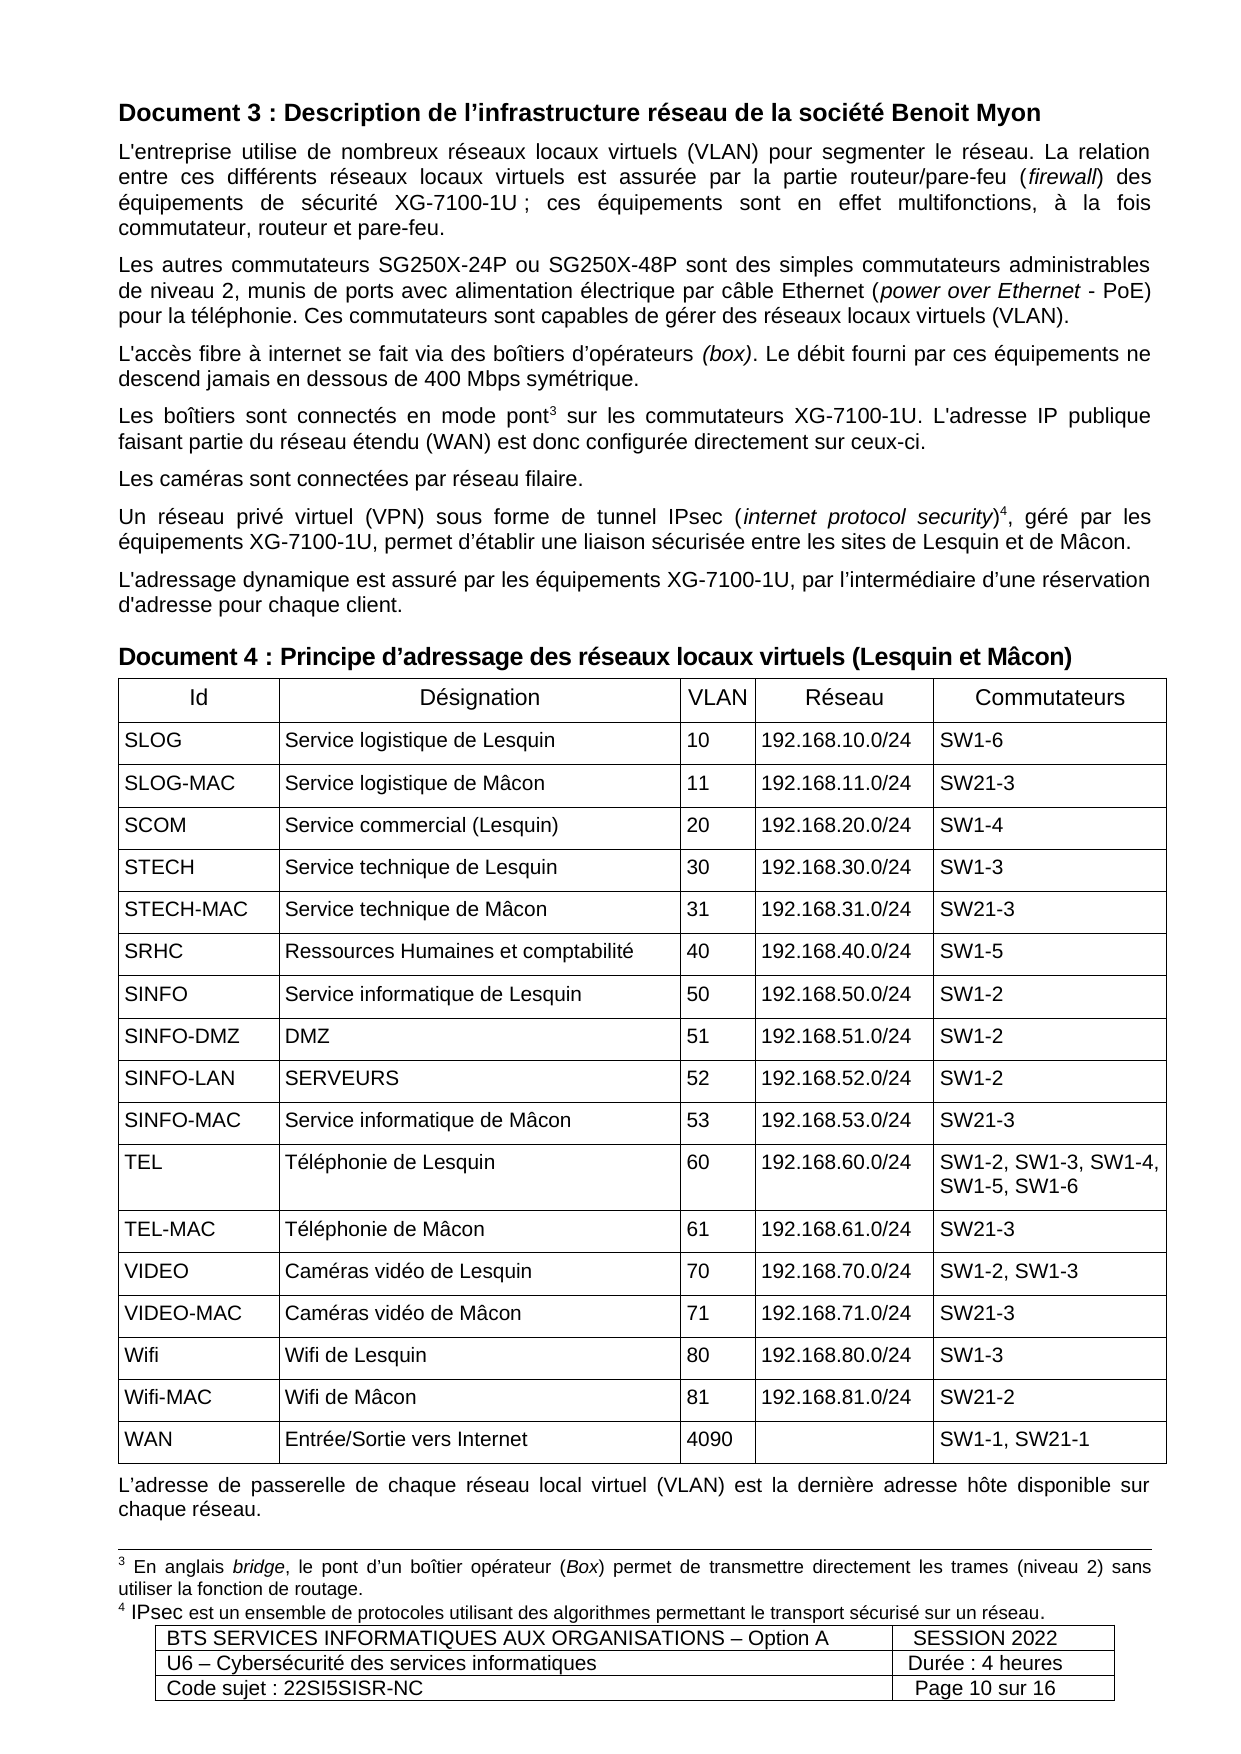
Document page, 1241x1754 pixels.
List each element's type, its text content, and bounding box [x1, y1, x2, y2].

table_cell Wifi de Lesquin [280, 1338, 680, 1379]
table_cell Service technique de Mâcon [280, 892, 680, 933]
table_cell TEL [119, 1145, 279, 1210]
table_cell 192.168.30.0/24 [756, 850, 933, 891]
table_cell SLOG [119, 723, 279, 764]
table_cell 60 [681, 1145, 755, 1210]
table_cell SINFO-DMZ [119, 1019, 279, 1059]
table_cell 4090 [681, 1422, 755, 1463]
text L'accès fibre à internet se fait via des boîtiers d’opérateurs (box). Le débit fourni par ces équipements ne descend jamais en dessous de 400 Mbps symétrique. [118, 340, 1152, 391]
table_header Désignation [280, 679, 680, 722]
table_cell SINFO-MAC [119, 1103, 279, 1144]
table_cell WAN [119, 1422, 279, 1463]
table_cell SW21-3 [934, 1103, 1166, 1144]
table_cell Téléphonie de Lesquin [280, 1145, 680, 1210]
table_cell Téléphonie de Mâcon [280, 1211, 680, 1252]
table_cell Caméras vidéo de Lesquin [280, 1253, 680, 1294]
table_cell SW1-2, SW1-3, SW1-4, SW1-5, SW1-6 [934, 1145, 1166, 1210]
table_cell VIDEO [119, 1253, 279, 1294]
table_cell 192.168.53.0/24 [756, 1103, 933, 1144]
table_cell 61 [681, 1211, 755, 1252]
table_cell Service logistique de Lesquin [280, 723, 680, 764]
table_cell 192.168.11.0/24 [756, 765, 933, 806]
table_cell 20 [681, 808, 755, 849]
table_cell SRHC [119, 934, 279, 975]
table_cell SCOM [119, 808, 279, 849]
table_cell 80 [681, 1338, 755, 1379]
table_cell 51 [681, 1019, 755, 1059]
text Les boîtiers sont connectés en mode pont sur les commutateurs XG-7100-1U. L'adresse IP publique faisant partie du réseau étendu (WAN) est donc configurée directement sur ceux-ci. [118, 403, 1152, 454]
table_cell 40 [681, 934, 755, 975]
table_cell SLOG-MAC [119, 765, 279, 806]
table_cell STECH [119, 850, 279, 891]
table_cell 192.168.50.0/24 [756, 976, 933, 1017]
table_cell 10 [681, 723, 755, 764]
table_cell SW21-3 [934, 1296, 1166, 1337]
table_cell 53 [681, 1103, 755, 1144]
table_cell Ressources Humaines et comptabilité [280, 934, 680, 975]
table_header Réseau [756, 679, 933, 722]
table_cell 71 [681, 1296, 755, 1337]
table_cell 192.168.52.0/24 [756, 1061, 933, 1102]
table_cell 192.168.20.0/24 [756, 808, 933, 849]
table_cell SW1-2 [934, 1019, 1166, 1059]
text Les autres commutateurs SG250X-24P ou SG250X-48P sont des simples commutateurs administrables de niveau 2, munis de ports avec alimentation électrique par câble Ethernet (power over Ethernet - PoE) pour la téléphonie. Ces commutateurs sont capables de gérer des réseaux locaux virtuels (VLAN). [118, 252, 1152, 328]
table_cell 192.168.71.0/24 [756, 1296, 933, 1337]
table_cell Service informatique de Mâcon [280, 1103, 680, 1144]
table_cell SW1-5 [934, 934, 1166, 975]
table_cell SW1-2 [934, 1061, 1166, 1102]
subtitle Document 3 : Description de l’infrastructure réseau de la société Benoit Myon [118, 98, 1152, 126]
table_cell 192.168.31.0/24 [756, 892, 933, 933]
table_cell 192.168.51.0/24 [756, 1019, 933, 1059]
table_header VLAN [681, 679, 755, 722]
table_cell Service commercial (Lesquin) [280, 808, 680, 849]
table_cell SERVEURS [280, 1061, 680, 1102]
table_cell 192.168.61.0/24 [756, 1211, 933, 1252]
table_cell 50 [681, 976, 755, 1017]
text Un réseau privé virtuel (VPN) sous forme de tunnel IPsec (internet protocol security), géré par les équipements XG-7100-1U, permet d’établir une liaison sécurisée entre les sites de Lesquin et de Mâcon. [118, 504, 1152, 554]
table_cell SW1-3 [934, 850, 1166, 891]
table_cell 192.168.60.0/24 [756, 1145, 933, 1210]
text L'adressage dynamique est assuré par les équipements XG-7100-1U, par l’intermédiaire d’une réservation d'adresse pour chaque client. [118, 567, 1152, 617]
table_cell 81 [681, 1380, 755, 1421]
table_cell SW1-2 [934, 976, 1166, 1017]
table_cell DMZ [280, 1019, 680, 1059]
table_cell [756, 1422, 933, 1463]
table_cell Wifi de Mâcon [280, 1380, 680, 1421]
table_cell TEL-MAC [119, 1211, 279, 1252]
table_cell SW1-6 [934, 723, 1166, 764]
table_cell 52 [681, 1061, 755, 1102]
table_cell STECH-MAC [119, 892, 279, 933]
table_cell Service informatique de Lesquin [280, 976, 680, 1017]
table_cell SW21-2 [934, 1380, 1166, 1421]
table_cell Wifi-MAC [119, 1380, 279, 1421]
table_cell 192.168.80.0/24 [756, 1338, 933, 1379]
table_cell 11 [681, 765, 755, 806]
table_cell SW1-3 [934, 1338, 1166, 1379]
table_cell SW1-4 [934, 808, 1166, 849]
table_header Commutateurs [934, 679, 1166, 722]
table_cell SW1-1, SW21-1 [934, 1422, 1166, 1463]
table_cell Service technique de Lesquin [280, 850, 680, 891]
table_cell 192.168.40.0/24 [756, 934, 933, 975]
table_cell VIDEO-MAC [119, 1296, 279, 1337]
text L’adresse de passerelle de chaque réseau local virtuel (VLAN) est la dernière adresse hôte disponible sur chaque réseau. [118, 1473, 1152, 1521]
table_cell SW21-3 [934, 765, 1166, 806]
table_cell Entrée/Sortie vers Internet [280, 1422, 680, 1463]
table_cell SW1-2, SW1-3 [934, 1253, 1166, 1294]
table_cell SINFO-LAN [119, 1061, 279, 1102]
table_cell 31 [681, 892, 755, 933]
table_cell 192.168.70.0/24 [756, 1253, 933, 1294]
subtitle Document 4 : Principe d’adressage des réseaux locaux virtuels (Lesquin et Mâcon) [118, 642, 1152, 671]
table_cell Service logistique de Mâcon [280, 765, 680, 806]
table_header Id [119, 679, 279, 722]
table_cell SINFO [119, 976, 279, 1017]
table_cell SW21-3 [934, 1211, 1166, 1252]
table_cell Wifi [119, 1338, 279, 1379]
table_cell 70 [681, 1253, 755, 1294]
table_cell 30 [681, 850, 755, 891]
table_cell Caméras vidéo de Mâcon [280, 1296, 680, 1337]
table_cell 192.168.10.0/24 [756, 723, 933, 764]
text L'entreprise utilise de nombreux réseaux locaux virtuels (VLAN) pour segmenter le réseau. La relation entre ces différents réseaux locaux virtuels est assurée par la partie routeur/pare-feu (firewall) des équipements de sécurité XG-7100-1U ; ces équipements sont en effet multifonctions, à la fois commutateur, routeur et pare-feu. [118, 139, 1152, 240]
table_cell 192.168.81.0/24 [756, 1380, 933, 1421]
table_cell SW21-3 [934, 892, 1166, 933]
text Les caméras sont connectées par réseau filaire. [118, 466, 1152, 491]
